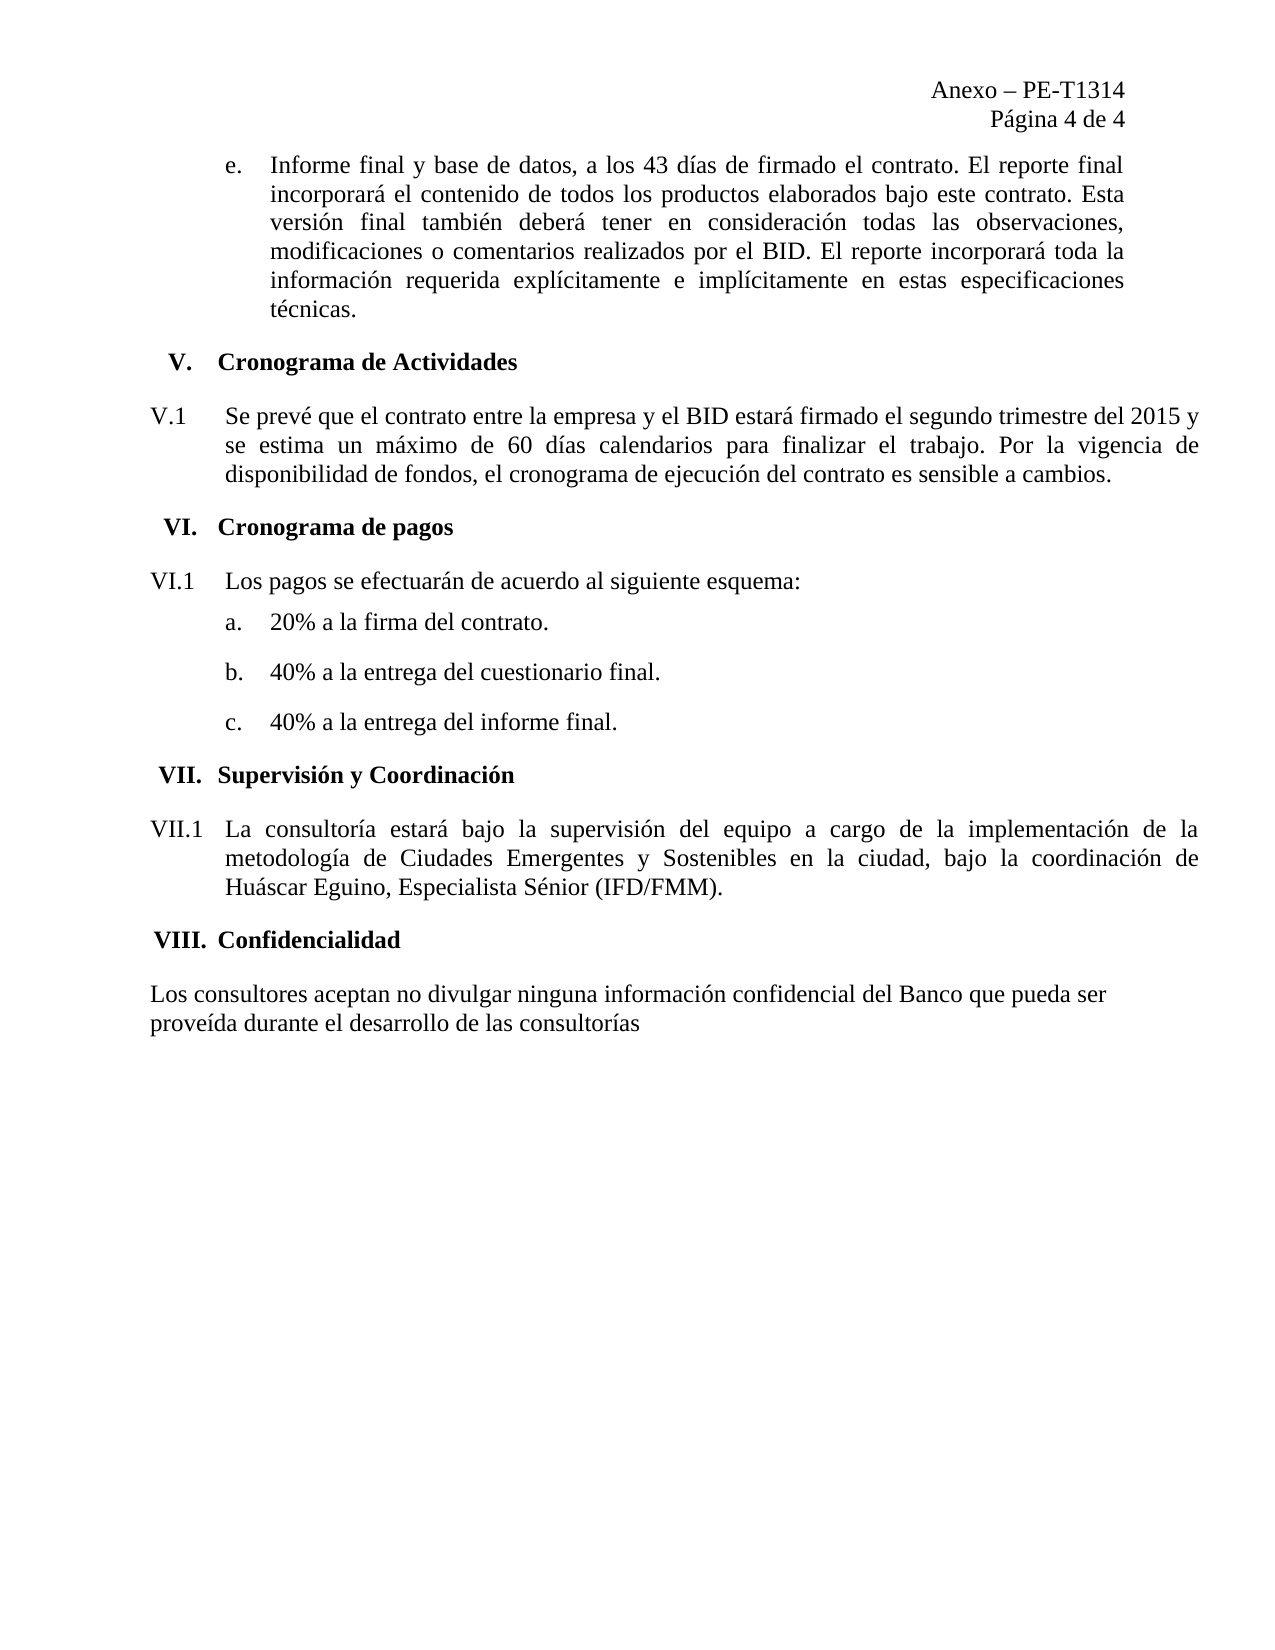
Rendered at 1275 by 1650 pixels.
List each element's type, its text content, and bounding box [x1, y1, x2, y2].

text Informe final y base de datos, a los 43 días de firmado el contrato. El reporte final incorporará el contenido de todos los productos elaborados bajo este contrato. Esta versión final también deberá tener en consideración todas las observaciones, modificaciones o comentarios realizados por el BID. El reporte incorporará toda la información requerida explícitamente e implícitamente en estas especificaciones técnicas. [225, 150, 1125, 322]
text Cronograma de Actividades [150, 347, 1125, 376]
text Se prevé que el contrato entre la empresa y el BID estará firmado el segundo trimestre del 2015 y se estima un máximo de 60 días calendarios para finalizar el trabajo. Por la vigencia de disponibilidad de fondos, el cronograma de ejecución del contrato es sensible a cambios. [150, 401, 1200, 487]
text Los consultores aceptan no divulgar ninguna información confidencial del Banco que pueda ser proveída durante el desarrollo de las consultorías [150, 979, 1125, 1037]
text Supervisión y Coordinación [150, 760, 1125, 789]
text 40% a la entrega del informe final. [225, 707, 1125, 735]
text Cronograma de pagos [150, 512, 1125, 541]
text Los pagos se efectuarán de acuerdo al siguiente esquema: [150, 566, 1200, 595]
text 20% a la firma del contrato. [225, 607, 1125, 636]
text La consultoría estará bajo la supervisión del equipo a cargo de la implementación de la metodología de Ciudades Emergentes y Sostenibles en la ciudad, bajo la coordinación de Huáscar Eguino, Especialista Sénior (IFD/FMM). [150, 814, 1200, 900]
text Confidencialidad [150, 925, 1125, 954]
text 40% a la entrega del cuestionario final. [225, 657, 1125, 686]
